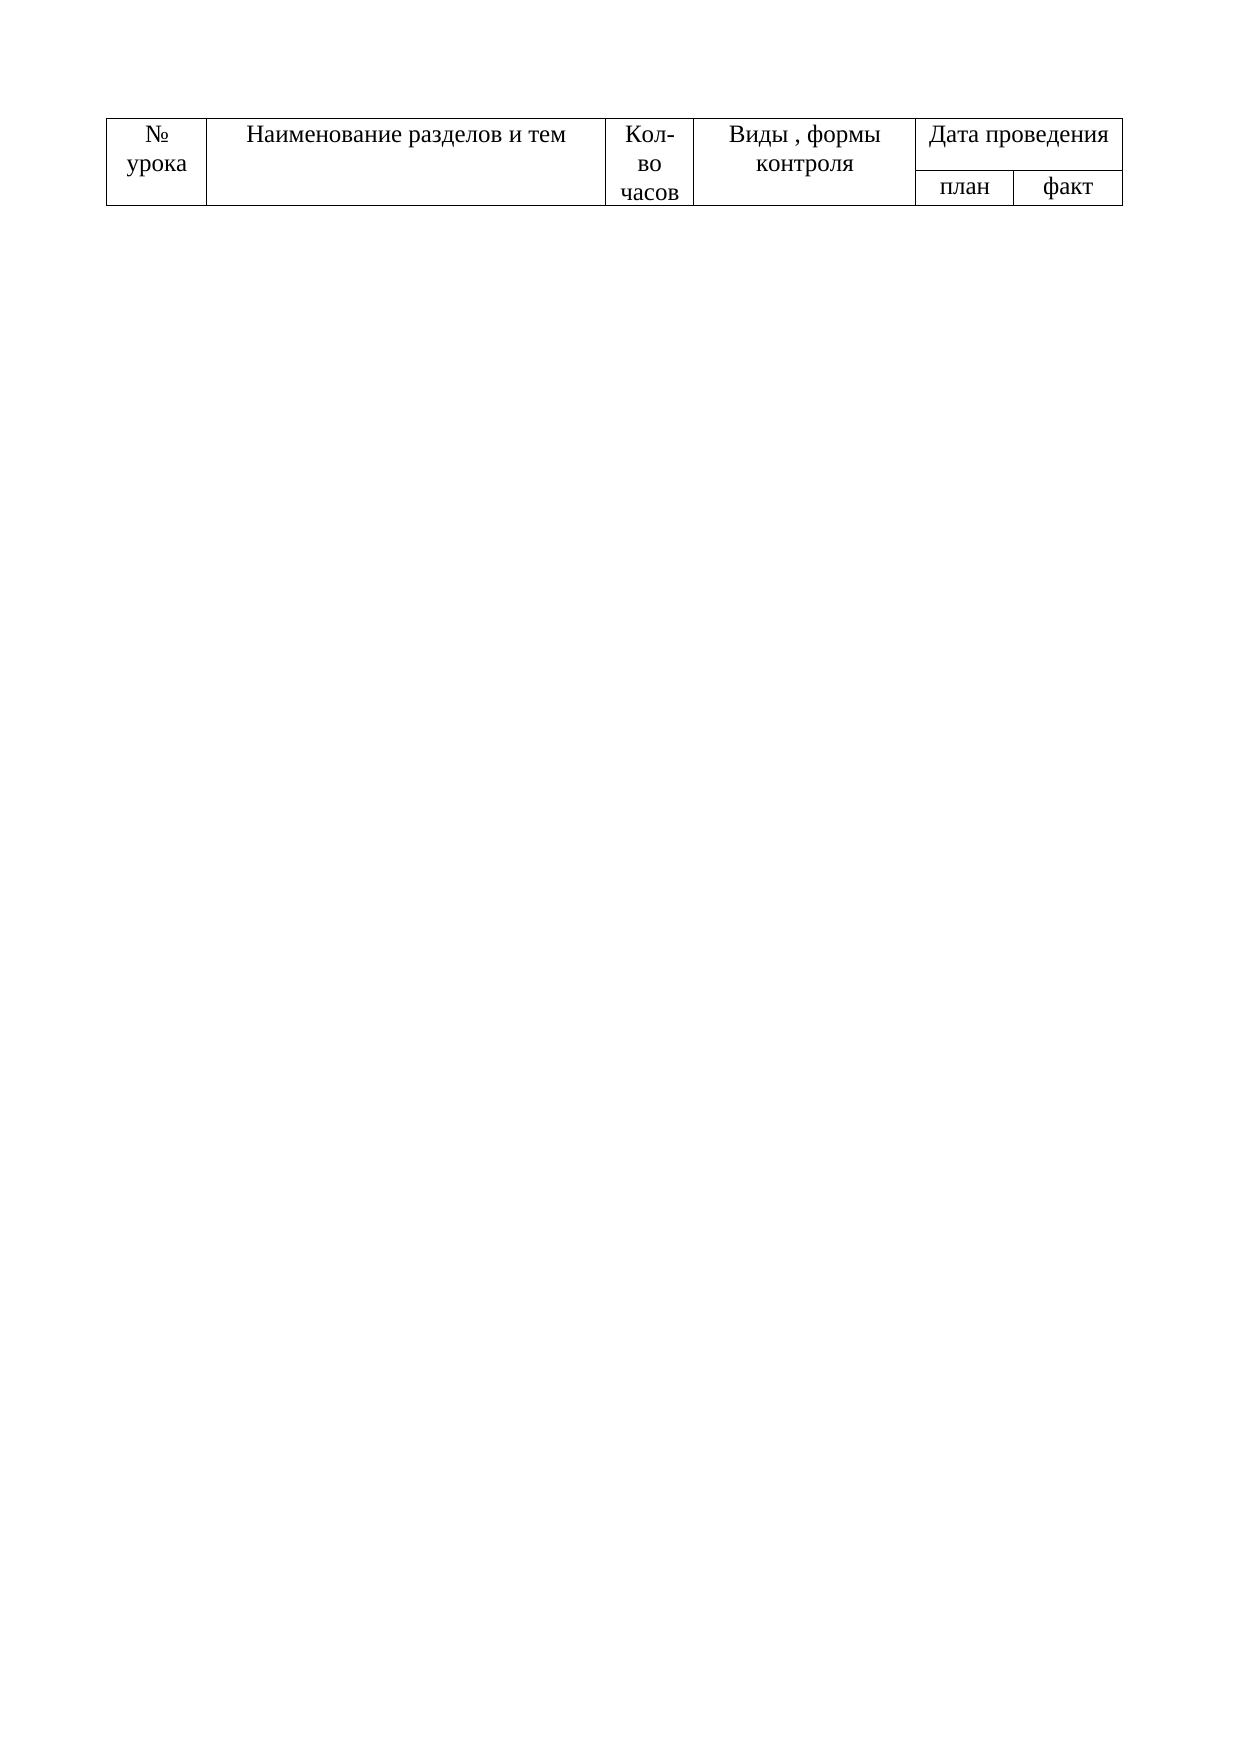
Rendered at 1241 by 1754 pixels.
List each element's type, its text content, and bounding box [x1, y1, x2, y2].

table_cell план [916, 171, 1013, 205]
table_header № урока [107, 119, 206, 205]
table_cell факт [1014, 171, 1122, 205]
table_header Кол-во часов [606, 119, 693, 205]
table_header Наименование разделов и тем [207, 119, 605, 205]
table_header Дата проведения [916, 119, 1122, 170]
table_header Виды , формы контроля [694, 119, 915, 205]
